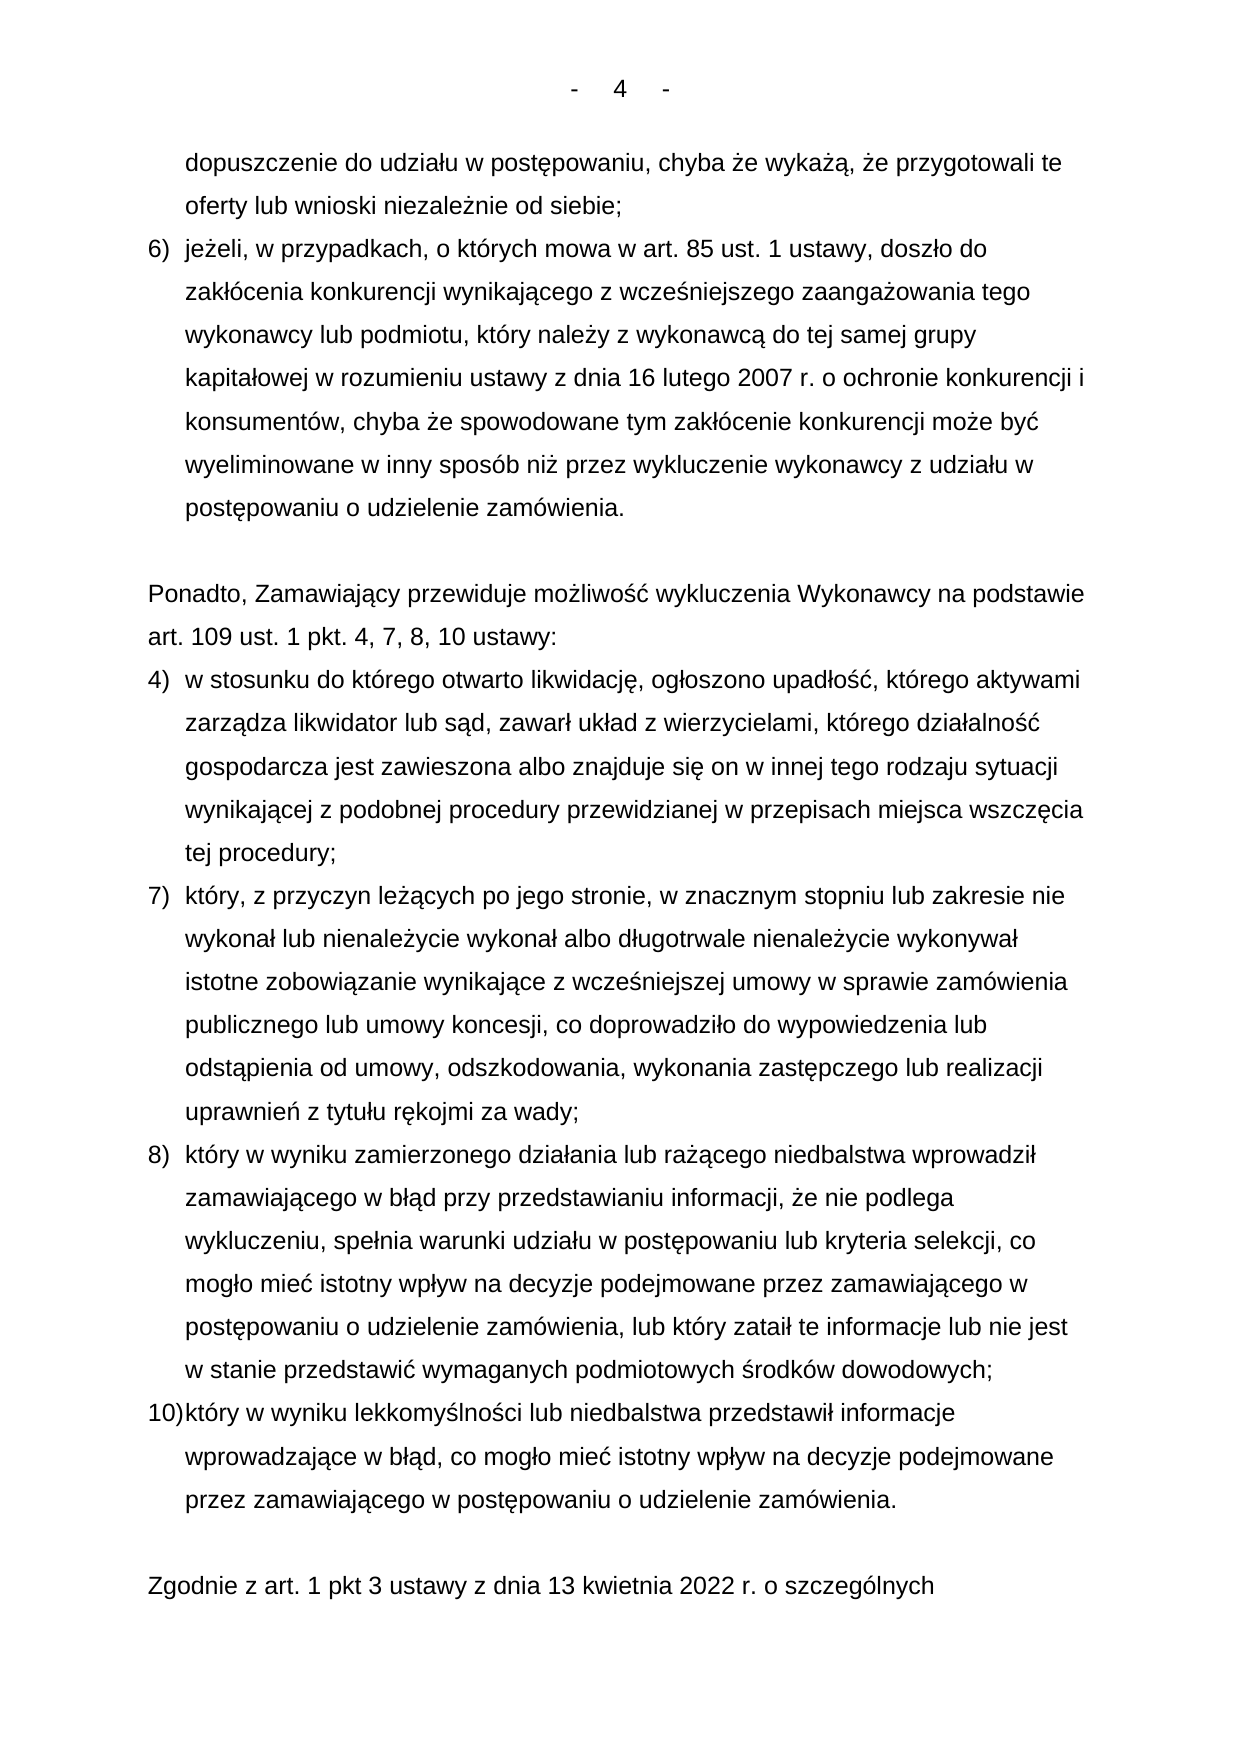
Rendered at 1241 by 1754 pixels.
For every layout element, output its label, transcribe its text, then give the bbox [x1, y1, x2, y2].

list który w wyniku zamierzonego działania lub rażącego niedbalstwa wprowadził zamawiającego w błąd przy przedstawianiu informacji, że nie podlega wykluczeniu, spełnia warunki udziału w postępowaniu lub kryteria selekcji, co mogło mieć istotny wpływ na decyzje podejmowane przez zamawiającego w postępowaniu o udzielenie zamówienia, lub który zataił te informacje lub nie jest w stanie przedstawić wymaganych podmiotowych środków dowodowych; [148, 1139, 1092, 1384]
list który w wyniku lekkomyślności lub niedbalstwa przedstawił informacje wprowadzające w błąd, co mogło mieć istotny wpływ na decyzje podejmowane przez zamawiającego w postępowaniu o udzielenie zamówienia. [148, 1398, 1092, 1513]
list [148, 148, 1092, 219]
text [148, 1528, 1092, 1599]
list który, z przyczyn leżących po jego stronie, w znacznym stopniu lub zakresie nie wykonał lub nienależycie wykonał albo długotrwale nienależycie wykonywał istotne zobowiązanie wynikające z wcześniejszej umowy w sprawie zamówienia publicznego lub umowy koncesji, co doprowadziło do wypowiedzenia lub odstąpienia od umowy, odszkodowania, wykonania zastępczego lub realizacji uprawnień z tytułu rękojmi za wady; [148, 881, 1092, 1125]
text Ponadto, Zamawiający przewiduje możliwość wykluczenia Wykonawcy na podstawie art. 109 ust. 1 pkt. 4, 7, 8, 10 ustawy: [148, 579, 1092, 651]
list w stosunku do którego otwarto likwidację, ogłoszono upadłość, którego aktywami zarządza likwidator lub sąd, zawarł układ z wierzycielami, którego działalność gospodarcza jest zawieszona albo znajduje się on w innej tego rodzaju sytuacji wynikającej z podobnej procedury przewidzianej w przepisach miejsca wszczęcia tej procedury; [148, 665, 1092, 866]
list jeżeli, w przypadkach, o których mowa w art. 85 ust. 1 ustawy, doszło do zakłócenia konkurencji wynikającego z wcześniejszego zaangażowania tego wykonawcy lub podmiotu, który należy z wykonawcą do tej samej grupy kapitałowej w rozumieniu ustawy z dnia 16 lutego 2007 r. o ochronie konkurencji i konsumentów, chyba że spowodowane tym zakłócenie konkurencji może być wyeliminowane w inny sposób niż przez wykluczenie wykonawcy z udziału w postępowaniu o udzielenie zamówienia. [148, 234, 1092, 521]
